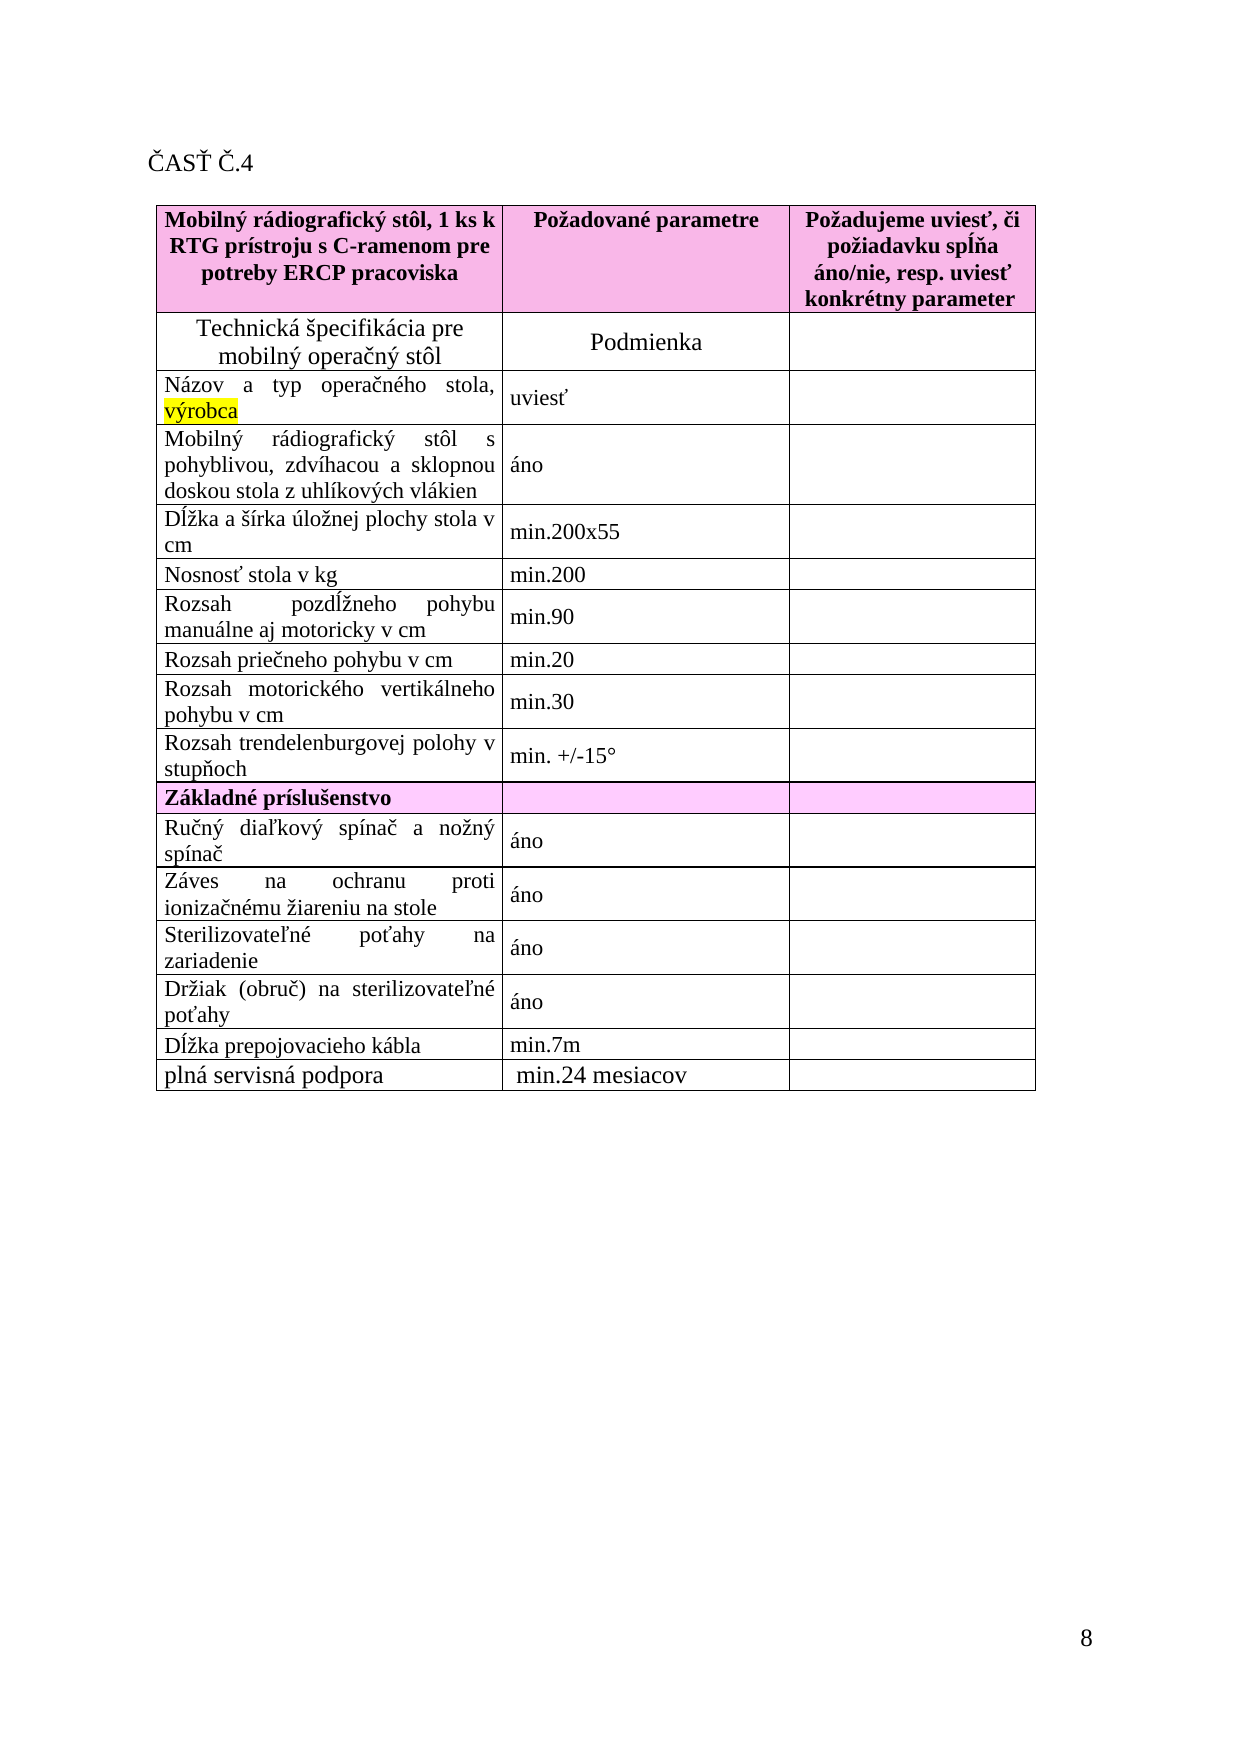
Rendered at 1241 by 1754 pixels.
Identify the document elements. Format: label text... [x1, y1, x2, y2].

table_cell Technická špecifikácia pre mobilný operačný stôl [157, 313, 502, 370]
table_cell Nosnosť stola v kg [157, 559, 502, 589]
table_header Požadované parametre [503, 206, 789, 312]
table_cell [790, 729, 1035, 781]
table_cell Rozsah trendelenburgovej polohy v stupňoch [157, 729, 502, 781]
table_cell [790, 975, 1035, 1028]
table_cell [790, 814, 1035, 866]
table_cell Rozsah priečneho pohybu v cm [157, 644, 502, 674]
table_cell Podmienka [503, 313, 789, 370]
table_cell Rozsah motorického vertikálneho pohybu v cm [157, 675, 502, 728]
table_cell min.24 mesiacov [503, 1060, 789, 1090]
table_cell min.200 [503, 559, 789, 589]
table_cell uviesť [503, 371, 789, 424]
table_cell [790, 921, 1035, 974]
table_cell [790, 868, 1035, 920]
table_cell [503, 783, 789, 813]
table_cell [790, 1060, 1035, 1090]
table_cell [790, 313, 1035, 370]
table_cell [790, 425, 1035, 504]
table_cell áno [503, 975, 789, 1028]
table_cell áno [503, 425, 789, 504]
table_cell Názov a typ operačného stola, výrobca [157, 371, 502, 424]
table_cell [790, 590, 1035, 643]
table_cell Základné príslušenstvo [157, 783, 502, 813]
text ČASŤ Č.4 [148, 148, 1093, 176]
table_cell min.7m [503, 1029, 789, 1059]
table_cell min.30 [503, 675, 789, 728]
table_cell plná servisná podpora [157, 1060, 502, 1090]
table_cell Dĺžka prepojovacieho kábla [157, 1029, 502, 1059]
table_header Mobilný rádiografický stôl, 1 ks k RTG prístroju s C-ramenom pre potreby ERCP pracoviska [157, 206, 502, 312]
table_cell min.20 [503, 644, 789, 674]
table_cell [790, 371, 1035, 424]
table_cell Dĺžka a šírka úložnej plochy stola v cm [157, 505, 502, 558]
table_header Požadujeme uviesť, či požiadavku spĺňa áno/nie, resp. uviesť konkrétny parameter [790, 206, 1035, 312]
table_cell min. +/-15° [503, 729, 789, 781]
table_cell [790, 783, 1035, 813]
table_cell Držiak (obruč) na sterilizovateľné poťahy [157, 975, 502, 1028]
table_cell áno [503, 814, 789, 866]
table_cell Sterilizovateľné poťahy na zariadenie [157, 921, 502, 974]
table_cell Záves na ochranu proti ionizačnému žiareniu na stole [157, 868, 502, 920]
table_cell Mobilný rádiografický stôl s pohyblivou, zdvíhacou a sklopnou doskou stola z uhlíkových vlákien [157, 425, 502, 504]
table_cell [790, 505, 1035, 558]
table_cell min.200x55 [503, 505, 789, 558]
table_cell min.90 [503, 590, 789, 643]
table_cell [790, 675, 1035, 728]
table_cell [790, 1029, 1035, 1059]
table_cell [790, 644, 1035, 674]
table_cell áno [503, 921, 789, 974]
table_cell Ručný diaľkový spínač a nožný spínač [157, 814, 502, 866]
table_cell áno [503, 868, 789, 920]
table_cell [790, 559, 1035, 589]
table_cell Rozsah pozdĺžneho pohybu manuálne aj motoricky v cm [157, 590, 502, 643]
